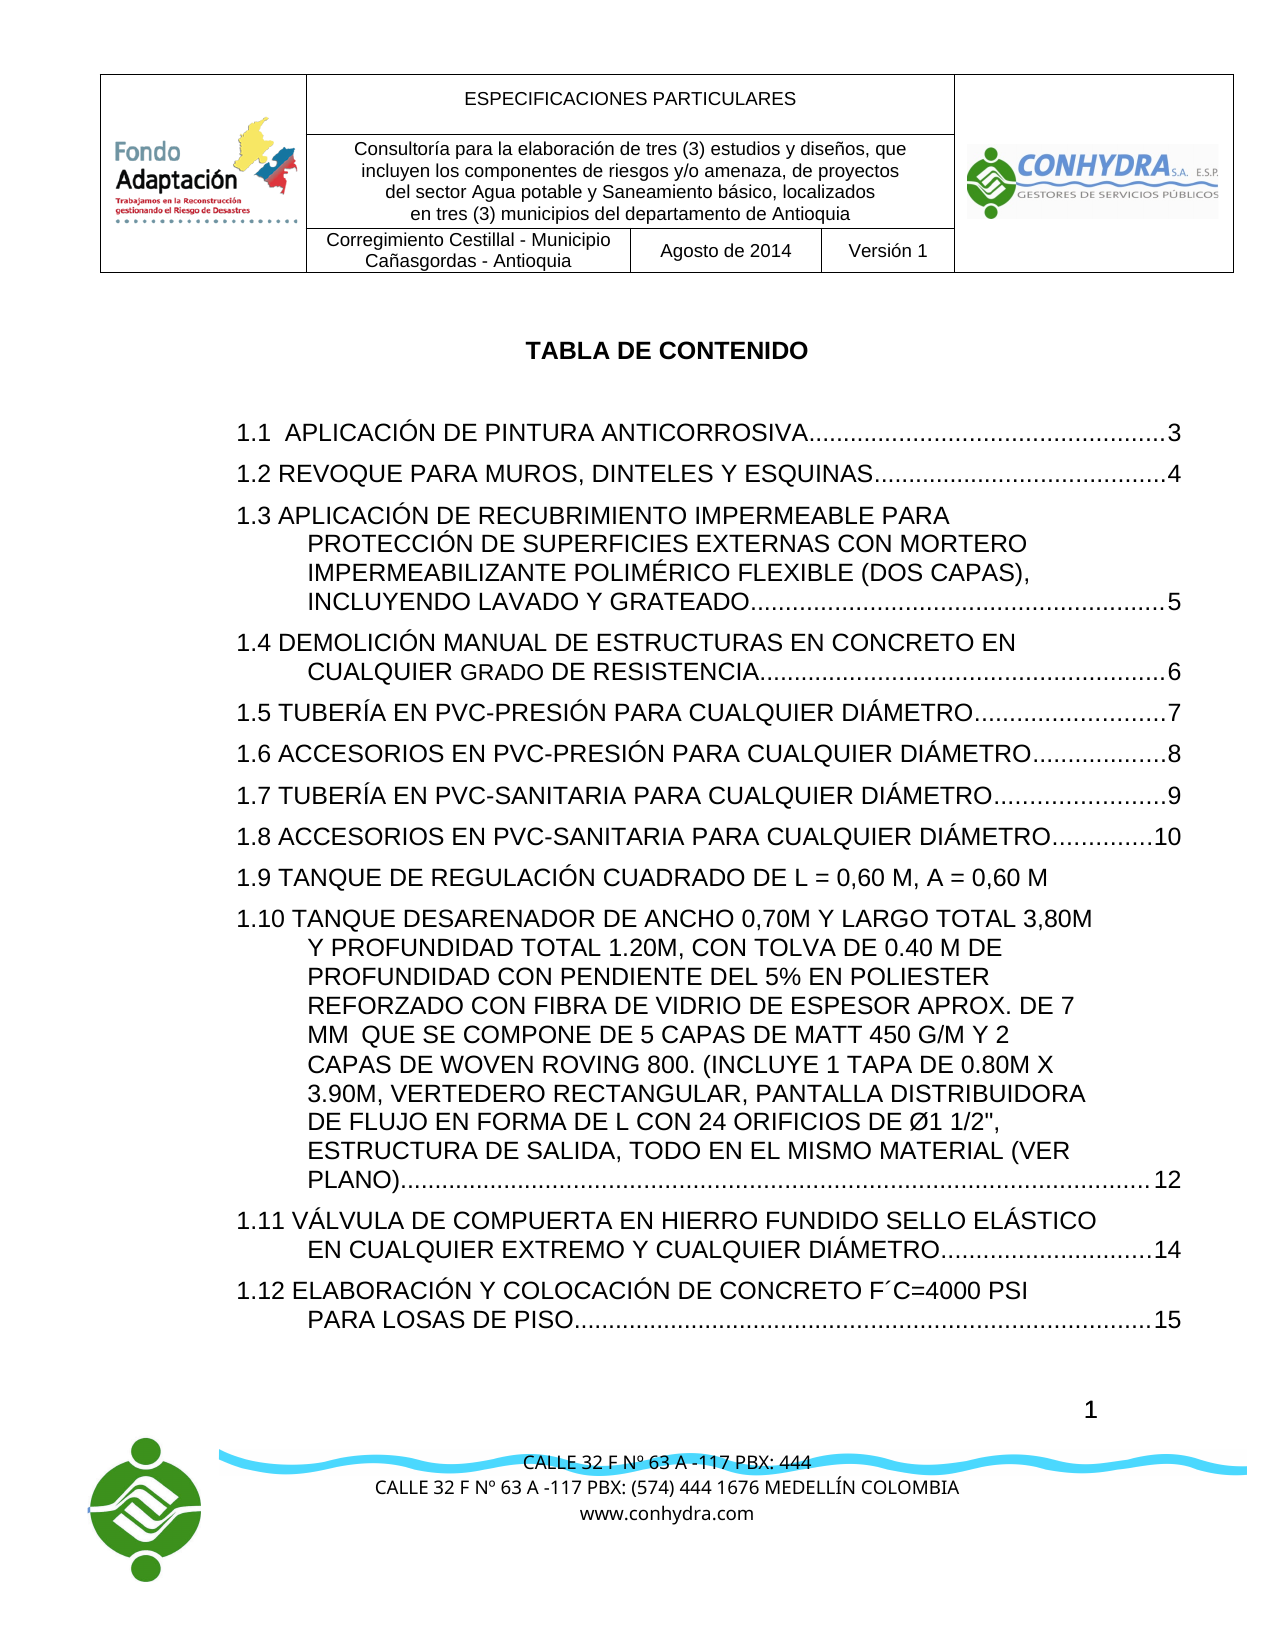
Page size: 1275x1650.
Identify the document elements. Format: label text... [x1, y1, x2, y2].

text 1.1 Aplicación de PINTURA ANTICORROSIVA 3 [236, 418, 1098, 447]
text 1.3 Aplicación de recubrimiento impermeable para protección de superficies externas con mortero impermeabilizante polimérico flexible (dos capas), incluyendo lavado y grateado 5 [236, 501, 1098, 616]
picture [967, 144, 1219, 219]
text 1.9 TANQUE DE REGULACIÓN CUADRADO de L = 0,60 m, A = 0,60 m [236, 863, 1098, 892]
text TABLA DE CONTENIDO [236, 336, 1098, 364]
picture [87, 1432, 201, 1582]
text 1.4 Demolición manual de estructuras en concreto en cualquier grado de resistencia 6 [236, 628, 1098, 686]
text 1.2 Revoque para muros, dinteles y esquinas 4 [236, 459, 1098, 488]
text 1.6 ACCESORIOS EN PVC-PRESIÓN PARA CUALQUIER DIÁMETRO 8 [236, 739, 1098, 768]
text 1.7 TUBERÍA EN PVC-SANITARIA PARA CUALQUIER DIÁMETRO 9 [236, 781, 1098, 809]
picture [115, 111, 298, 224]
picture [218, 1449, 1247, 1476]
text 1.11 VÁLVULA DE COMPUERTA EN HIERRO FUNDIDO SELLO ELÁSTICO EN CUALQUIER EXTREMO Y CUALQUIER DIÁMETRO 14 [236, 1206, 1098, 1264]
text 1.10 Tanque desarenador de ancho 0,70m y largo total 3,80m y profundidad total 1.20m, con tolva de 0.40 m de profundidad con pendiente del 5% en poliester reforzado con fibra de vidrio DE espesor aprox. De 7 mm que SE compone de 5 capas de matt 450 g/m y 2 capas de woven roving 800. (incluye 1 tapa de 0.80m x 3.90m, vertedero rectangular, pantalla distribuidora de flujo en forma de l con 24 orificios de Ø1 1/2", estructura de salida, TODO en el mismo material (ver plano) 12 [236, 904, 1098, 1194]
text 1.8 ACCESORIOS EN PVC-SANITARIA PARA CUALQUIER DIÁMETRO 10 [236, 822, 1098, 851]
text 1.5 TUBERÍA EN PVC-PRESIÓN PARA CUALQUIER DIÁMETRO 7 [236, 698, 1098, 727]
text 1.12 ELABORACIÓN Y COLOCACIÓN DE CONCRETO f´c=4000 PSI PARA LOSAS DE PISO 15 [236, 1276, 1098, 1334]
